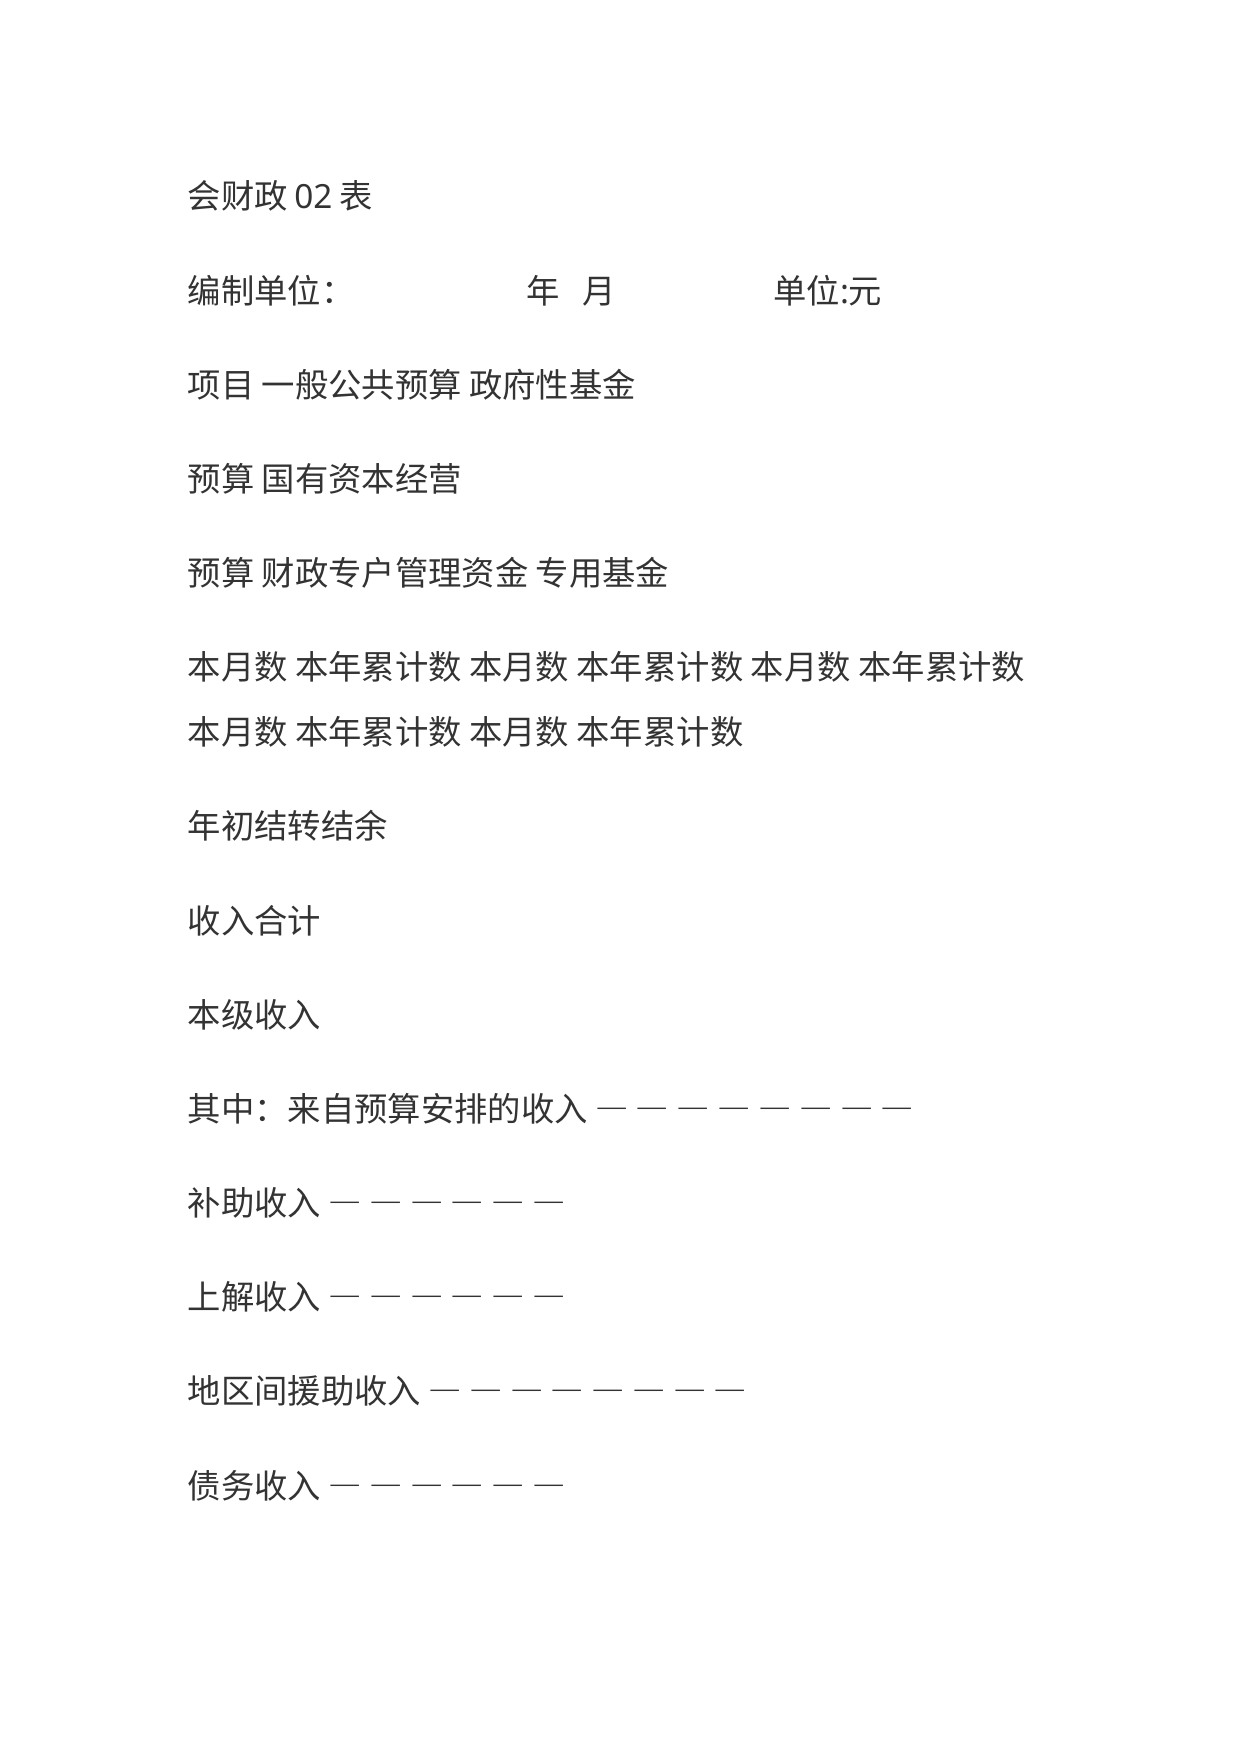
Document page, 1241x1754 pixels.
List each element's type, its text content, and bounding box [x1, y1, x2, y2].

text 本级收入 [187, 980, 1053, 1045]
text 年初结转结余 [187, 792, 1053, 857]
text 会财政02表 [187, 162, 1053, 227]
text 编制单位： 年 月 单位:元 [187, 256, 1053, 321]
text 其中：来自预算安排的收入 — — — — — — — — [187, 1074, 1053, 1139]
text 补助收入 — — — — — — [187, 1169, 1053, 1234]
text 债务收入 — — — — — — [187, 1451, 1053, 1516]
text 收入合计 [187, 886, 1053, 951]
text 地区间援助收入 — — — — — — — — [187, 1357, 1053, 1422]
text 预算 国有资本经营 [187, 444, 1053, 509]
text 预算 财政专户管理资金 专用基金 [187, 539, 1053, 604]
text 本月数 本年累计数 本月数 本年累计数 本月数 本年累计数 本月数 本年累计数 本月数 本年累计数 [187, 633, 1053, 763]
text 项目 一般公共预算 政府性基金 [187, 350, 1053, 415]
text 上解收入 — — — — — — [187, 1263, 1053, 1328]
